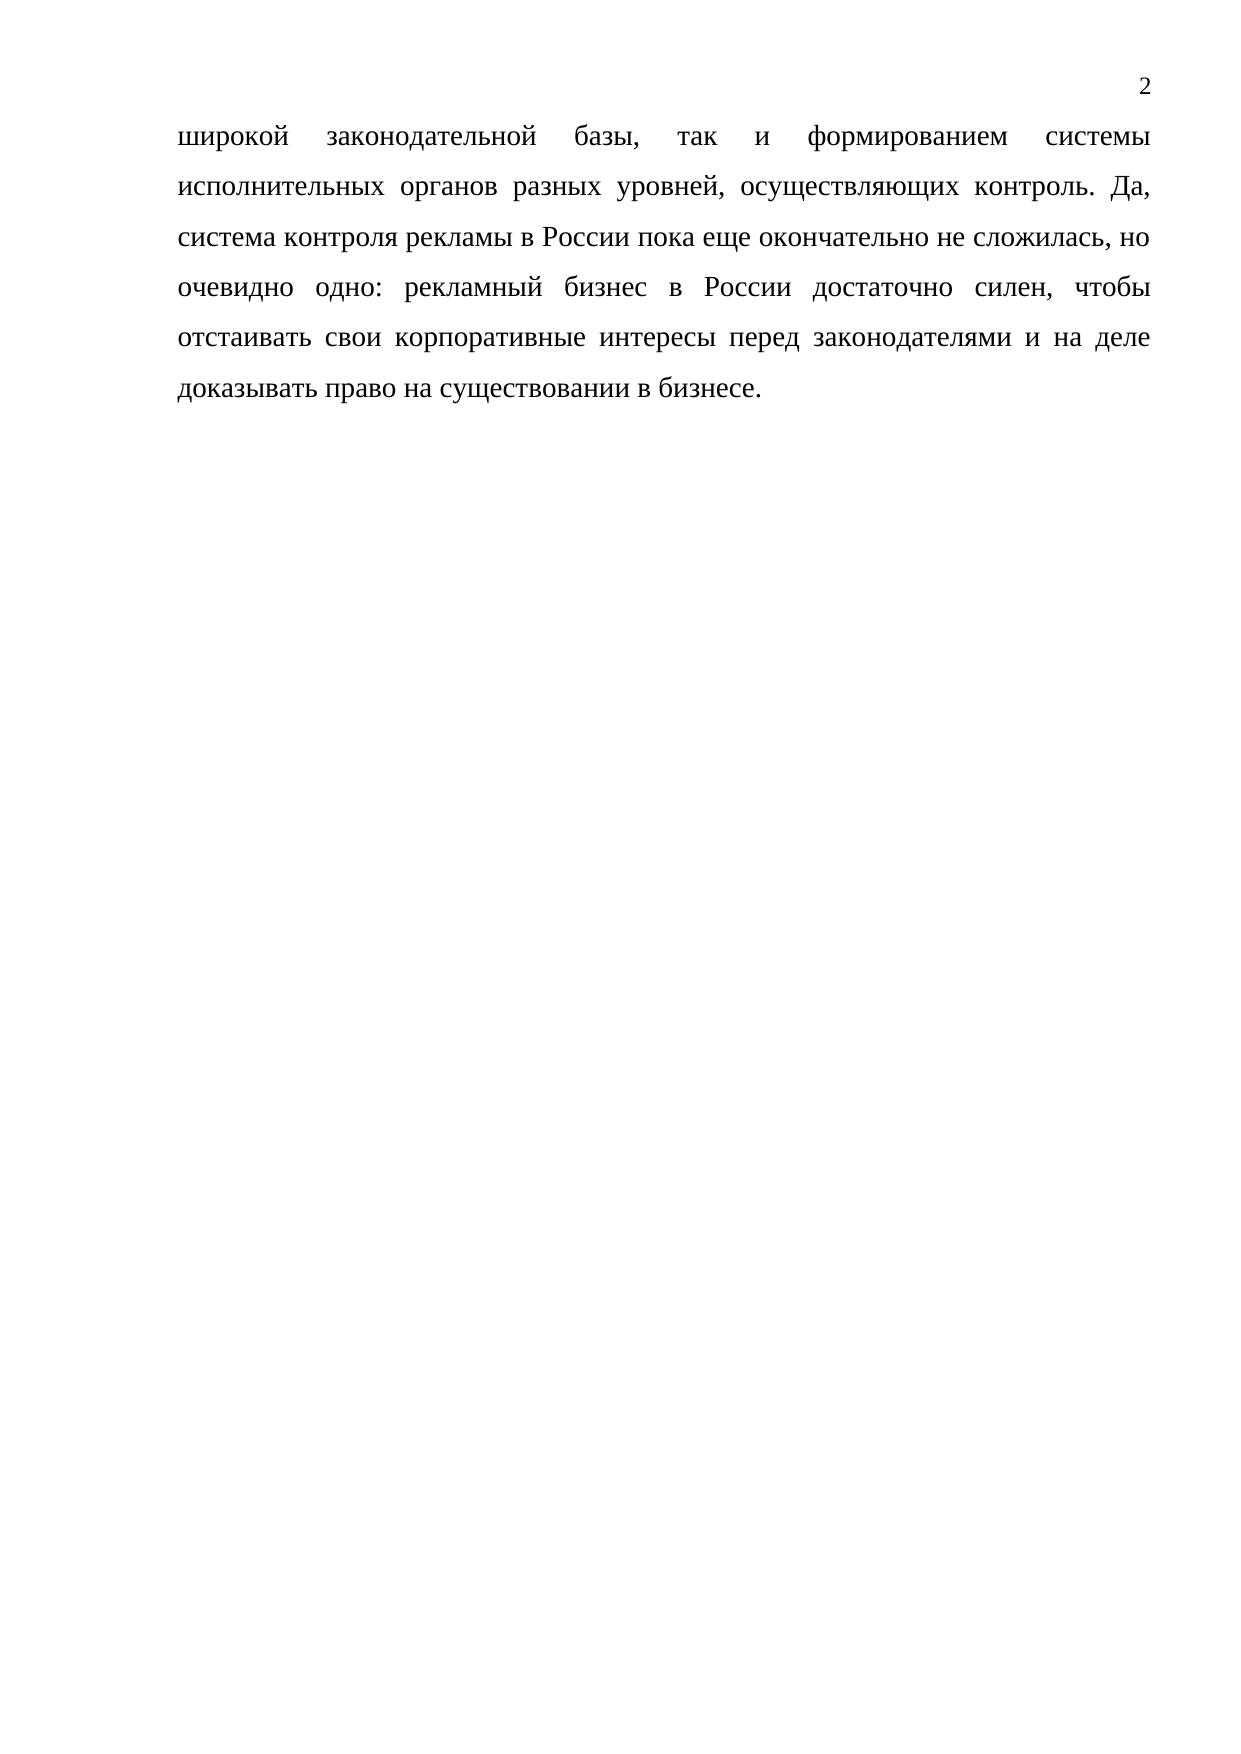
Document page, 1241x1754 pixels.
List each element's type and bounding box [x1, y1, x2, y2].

text [177, 118, 1152, 403]
